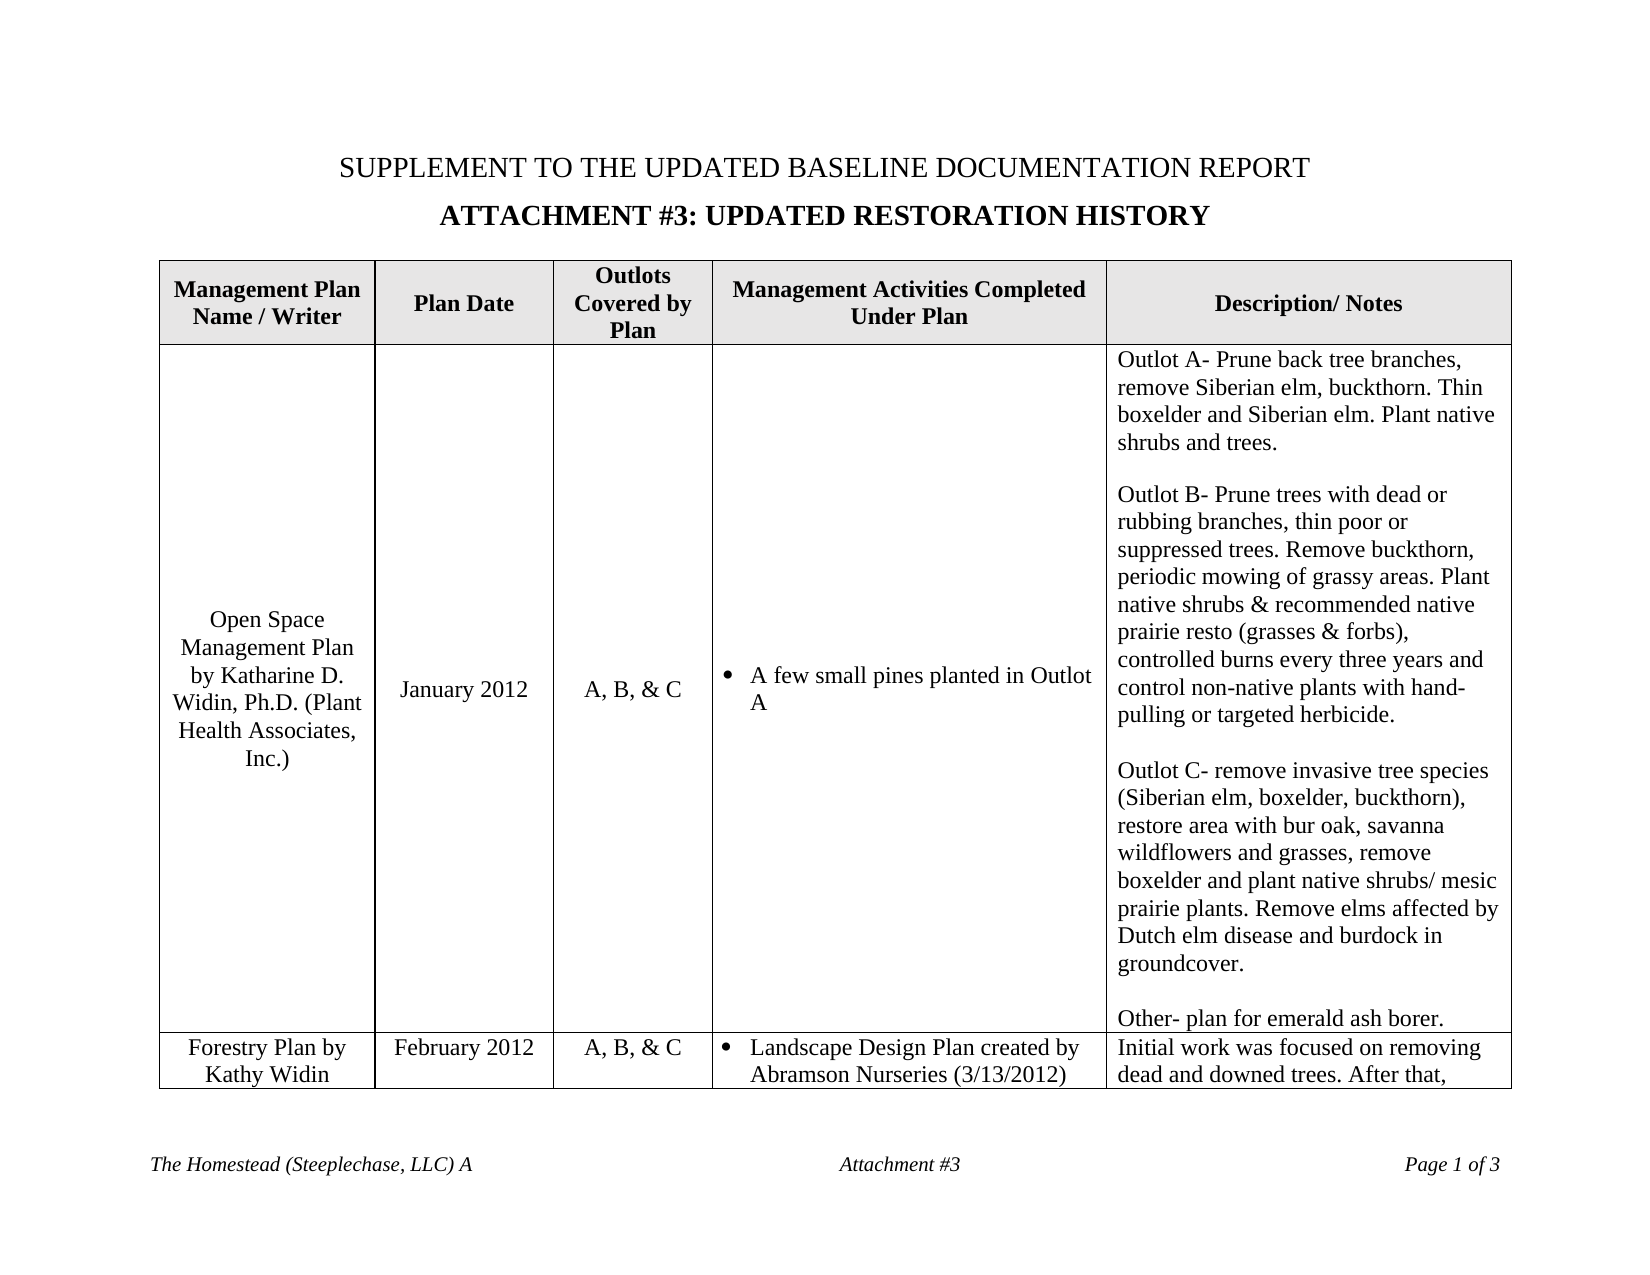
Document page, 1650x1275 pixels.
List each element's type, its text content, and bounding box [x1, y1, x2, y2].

table_cell A, B, & C [554, 1033, 712, 1088]
table_cell February 2012 [376, 1033, 553, 1088]
text ATTACHMENT #3: UPDATED RESTORATION HISTORY [141, 198, 1509, 231]
table_header Management Plan Name / Writer [160, 261, 374, 344]
table_cell Outlot A- Prune back tree branches, remove Siberian elm, buckthorn. Thin boxelder and Siberian elm. Plant native shrubs and trees. Outlot B- Prune trees with dead or rubbing branches, thin poor or suppressed trees. Remove buckthorn, periodic mowing of grassy areas. Plant native shrubs & recommended native prairie resto (grasses & forbs), controlled burns every three years and control non-native plants with hand-pulling or targeted herbicide. Outlot C- remove invasive tree species (Siberian elm, boxelder, buckthorn), restore area with bur oak, savanna wildflowers and grasses, remove boxelder and plant native shrubs/ mesic prairie plants. Remove elms affected by Dutch elm disease and burdock in groundcover. Other- plan for emerald ash borer. [1107, 345, 1511, 1032]
table_header Outlots Covered by Plan [554, 261, 712, 344]
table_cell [1107, 1033, 1511, 1088]
table_cell A, B, & C [554, 345, 712, 1032]
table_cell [713, 1033, 1106, 1088]
table_cell January 2012 [376, 345, 553, 1032]
text SUPPLEMENT TO THE UPDATED BASELINE DOCUMENTATION REPORT [141, 150, 1509, 183]
table_cell A few small pines planted in Outlot A [713, 345, 1106, 1032]
table_header Plan Date [376, 261, 553, 344]
table_header Description/ Notes [1107, 261, 1511, 344]
table_header Management Activities Completed Under Plan [713, 261, 1106, 344]
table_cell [160, 1033, 374, 1088]
table_cell Open Space Management Plan by Katharine D. Widin, Ph.D. (Plant Health Associates, Inc.) [160, 345, 374, 1032]
